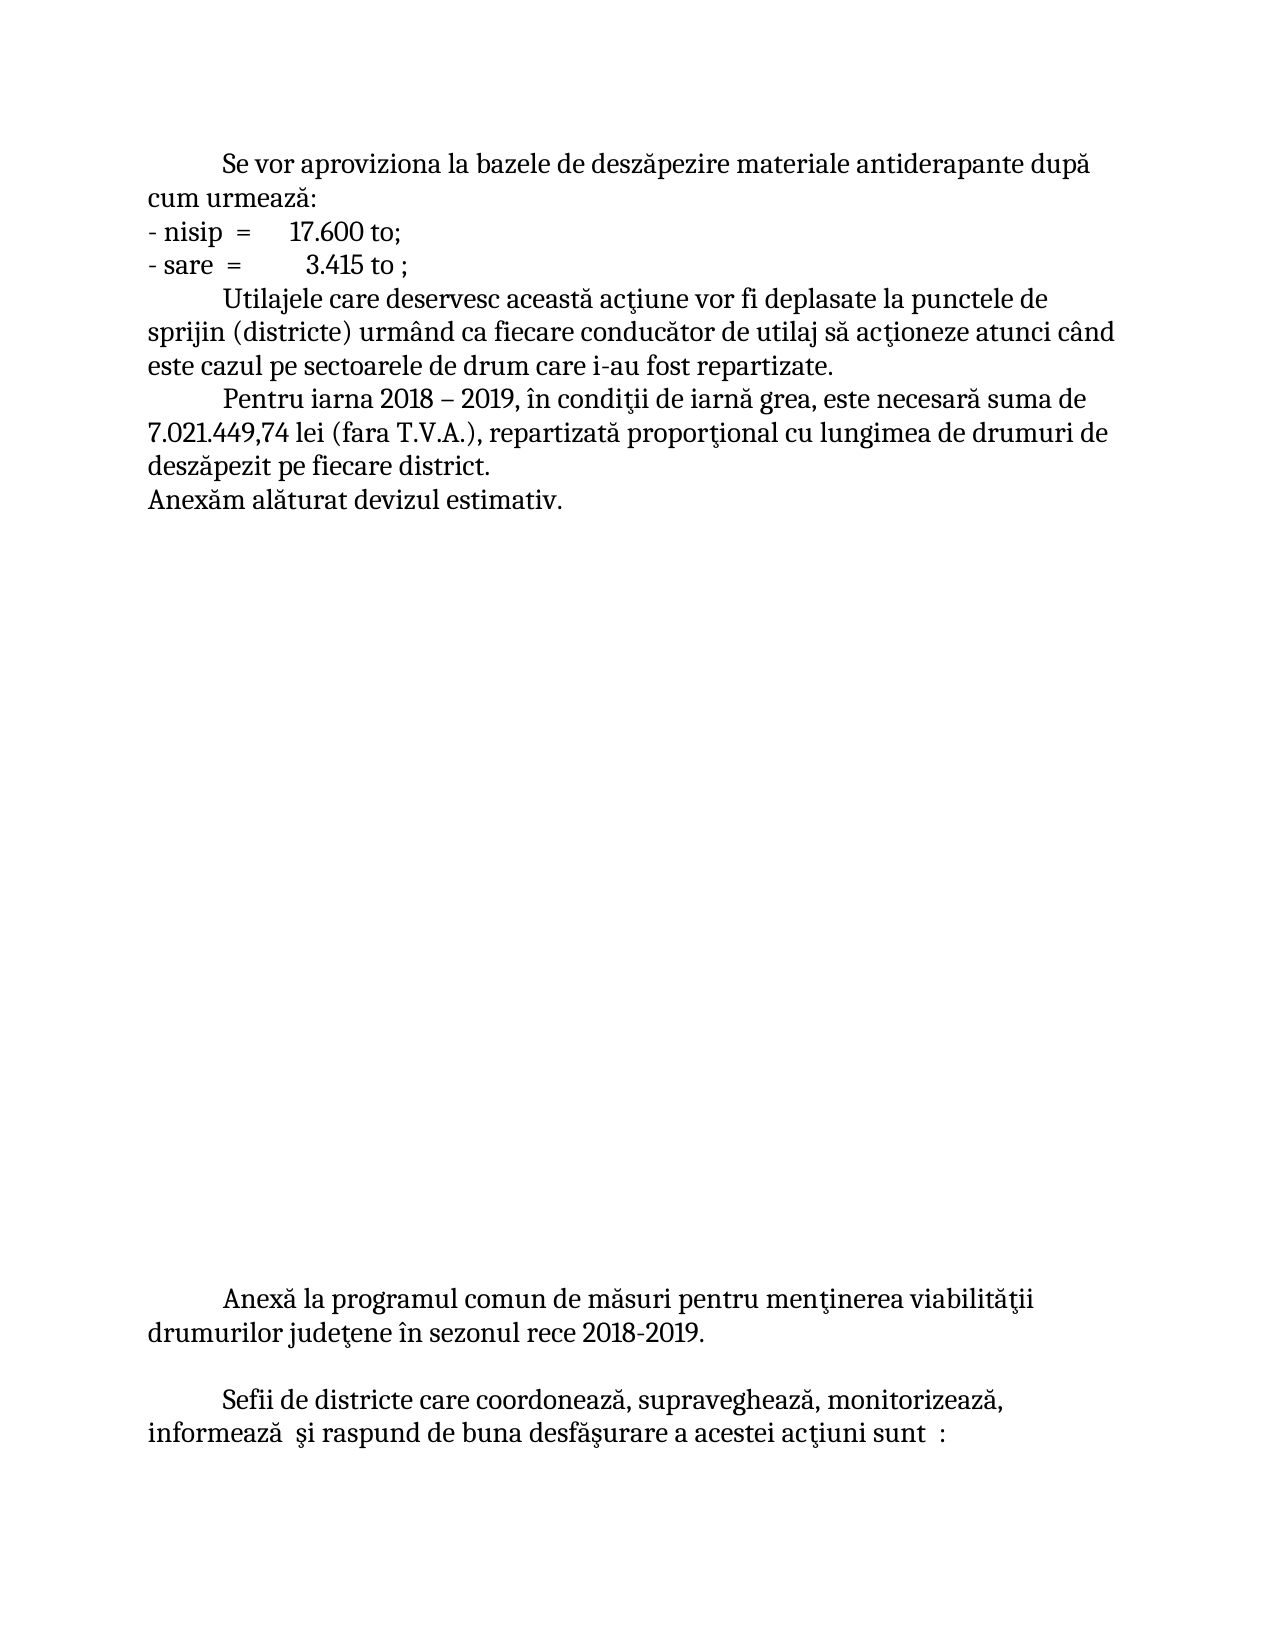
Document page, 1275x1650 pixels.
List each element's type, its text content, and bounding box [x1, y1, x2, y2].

text - nisip = 17.600 to; [148, 215, 1127, 248]
text Anexă la programul comun de măsuri pentru menţinerea viabilităţii drumurilor judeţene în sezonul rece 2018-2019. [148, 1282, 1127, 1349]
text Se vor aproviziona la bazele de deszăpezire materiale antiderapante după cum urmează: [148, 148, 1127, 215]
text Anexăm alăturat devizul estimativ. [148, 483, 1127, 517]
text Utilajele care deservesc această acţiune vor fi deplasate la punctele de sprijin (districte) urmând ca fiecare conducător de utilaj să acţioneze atunci când este cazul pe sectoarele de drum care i-au fost repartizate. [148, 282, 1127, 382]
text - sare = 3.415 to ; [148, 248, 1127, 282]
text Sefii de districte care coordonează, supraveghează, monitorizează, informează şi raspund de buna desfăşurare a acestei acţiuni sunt : [148, 1383, 1127, 1450]
text Pentru iarna 2018 – 2019, în condiţii de iarnă grea, este necesară suma de 7.021.449,74 lei (fara T.V.A.), repartizată proporţional cu lungimea de drumuri de deszăpezit pe fiecare district. [148, 382, 1127, 483]
